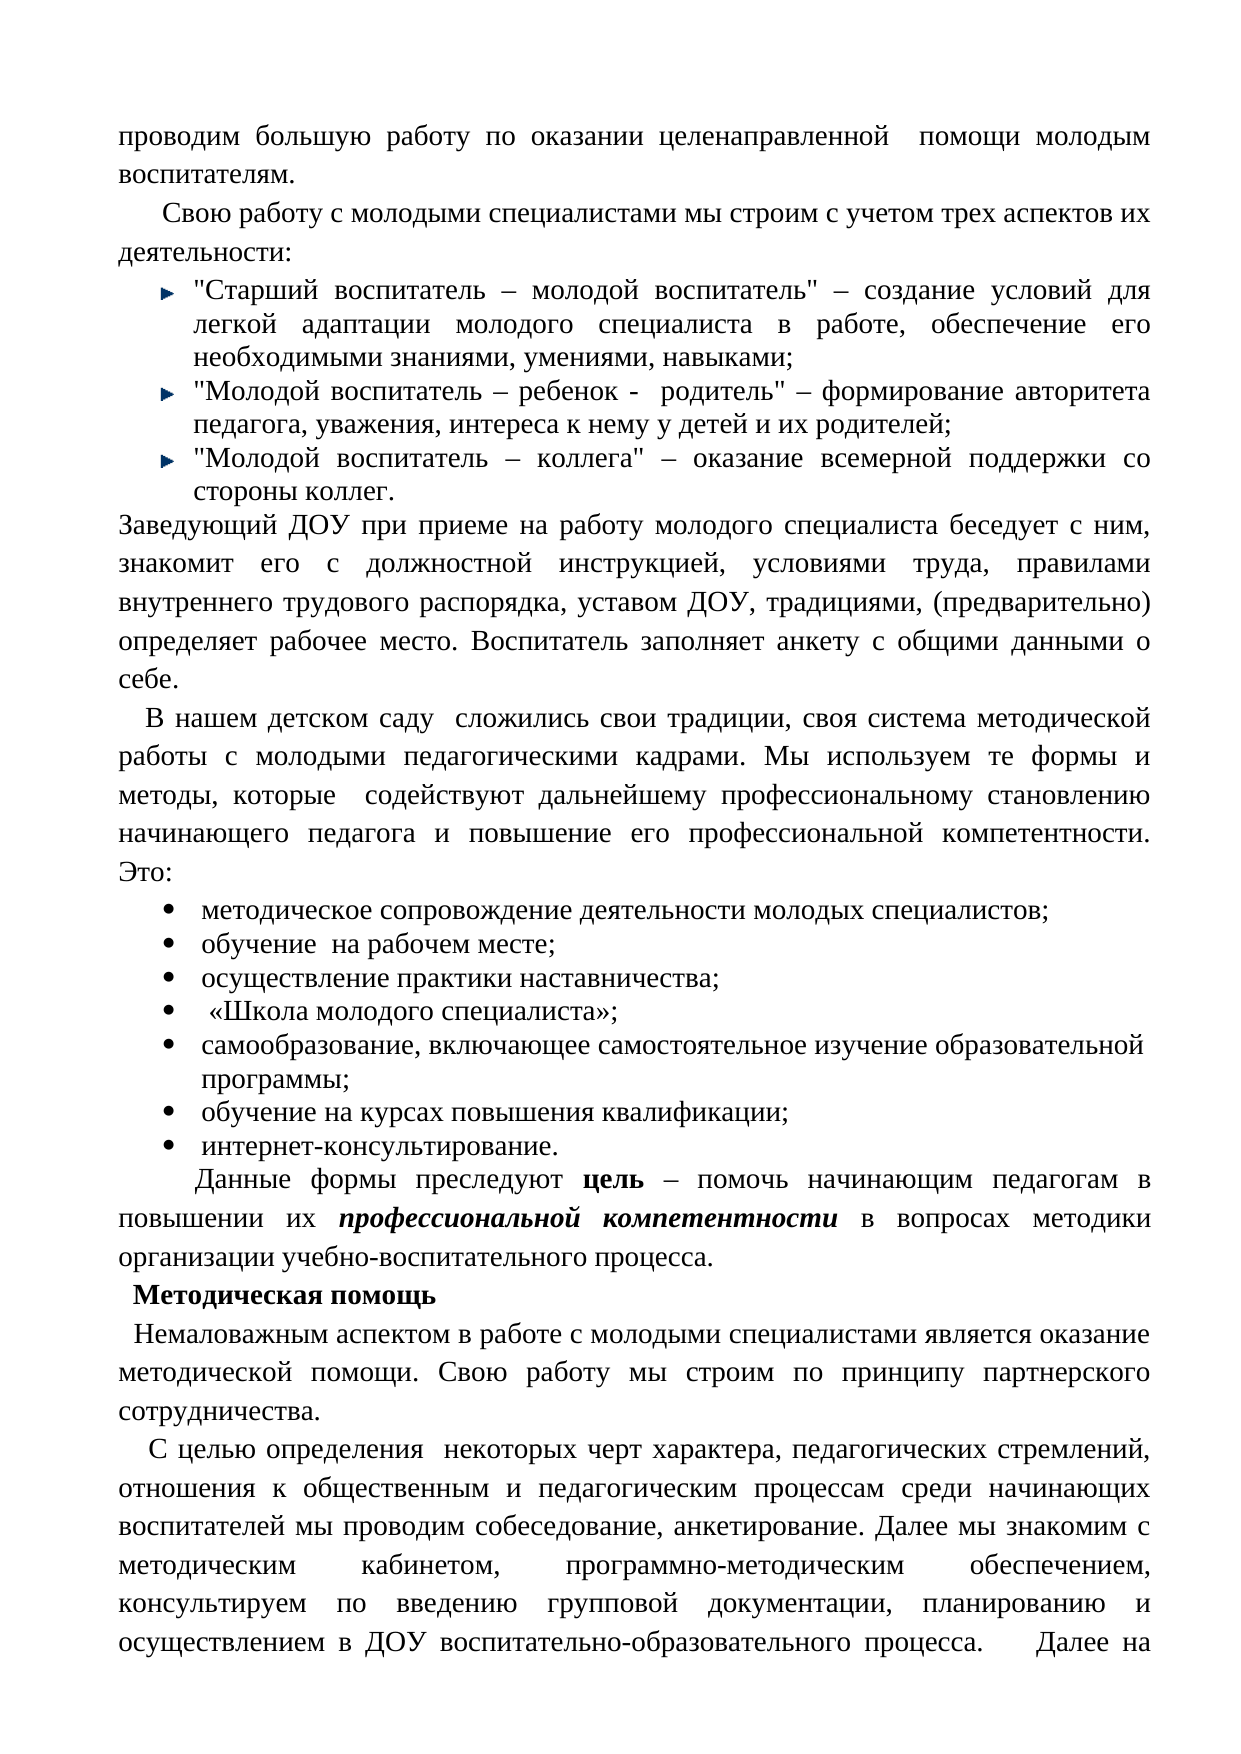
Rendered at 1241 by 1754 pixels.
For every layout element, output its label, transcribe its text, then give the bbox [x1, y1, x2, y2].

list методическое сопровождение деятельности молодых специалистов; [163, 892, 1152, 926]
list «Школа молодого специалиста»; [163, 993, 1152, 1027]
list обучение на рабочем месте; [163, 926, 1152, 960]
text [118, 118, 1152, 190]
list "Молодой воспитатель – ребенок - родитель" – формирование авторитета педагога, уважения, интереса к нему у детей и их родителей; [156, 373, 1152, 440]
list самообразование, включающее самостоятельное изучение образовательной программы; [163, 1027, 1152, 1094]
text Методическая помощь [118, 1277, 1152, 1311]
text В нашем детском саду сложились свои традиции, своя система методической работы с молодыми педагогическими кадрами. Мы используем те формы и методы, которые содействуют дальнейшему профессиональному становлению начинающего педагога и повышение его профессиональной компетентности. Это: [118, 700, 1152, 887]
list "Старший воспитатель – молодой воспитатель" – создание условий для легкой адаптации молодого специалиста в работе, обеспечение его необходимыми знаниями, умениями, навыками; [156, 272, 1152, 373]
list осуществление практики наставничества; [163, 960, 1152, 993]
text Данные формы преследуют цель – помочь начинающим педагогам в повышении их профессиональной компетентности в вопросах методики организации учебно-воспитательного процесса. [118, 1162, 1152, 1272]
list интернет-консультирование. [163, 1128, 1152, 1162]
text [118, 1431, 1152, 1658]
text Заведующий ДОУ при приеме на работу молодого специалиста беседует с ним, знакомит его с должностной инструкцией, условиями труда, правилами внутреннего трудового распорядка, уставом ДОУ, традициями, (предварительно) определяет рабочее место. Воспитатель заполняет анкету с общими данными о себе. [118, 507, 1152, 695]
list обучение на курсах повышения квалификации; [163, 1094, 1152, 1128]
list "Молодой воспитатель – коллега" – оказание всемерной поддержки со стороны коллег. [156, 440, 1152, 507]
text Свою работу с молодыми специалистами мы строим с учетом трех аспектов их деятельности: [118, 195, 1152, 267]
picture [156, 383, 174, 401]
picture [156, 283, 174, 300]
picture [156, 450, 174, 468]
text Немаловажным аспектом в работе с молодыми специалистами является оказание методической помощи. Свою работу мы строим по принципу партнерского сотрудничества. [118, 1316, 1152, 1426]
